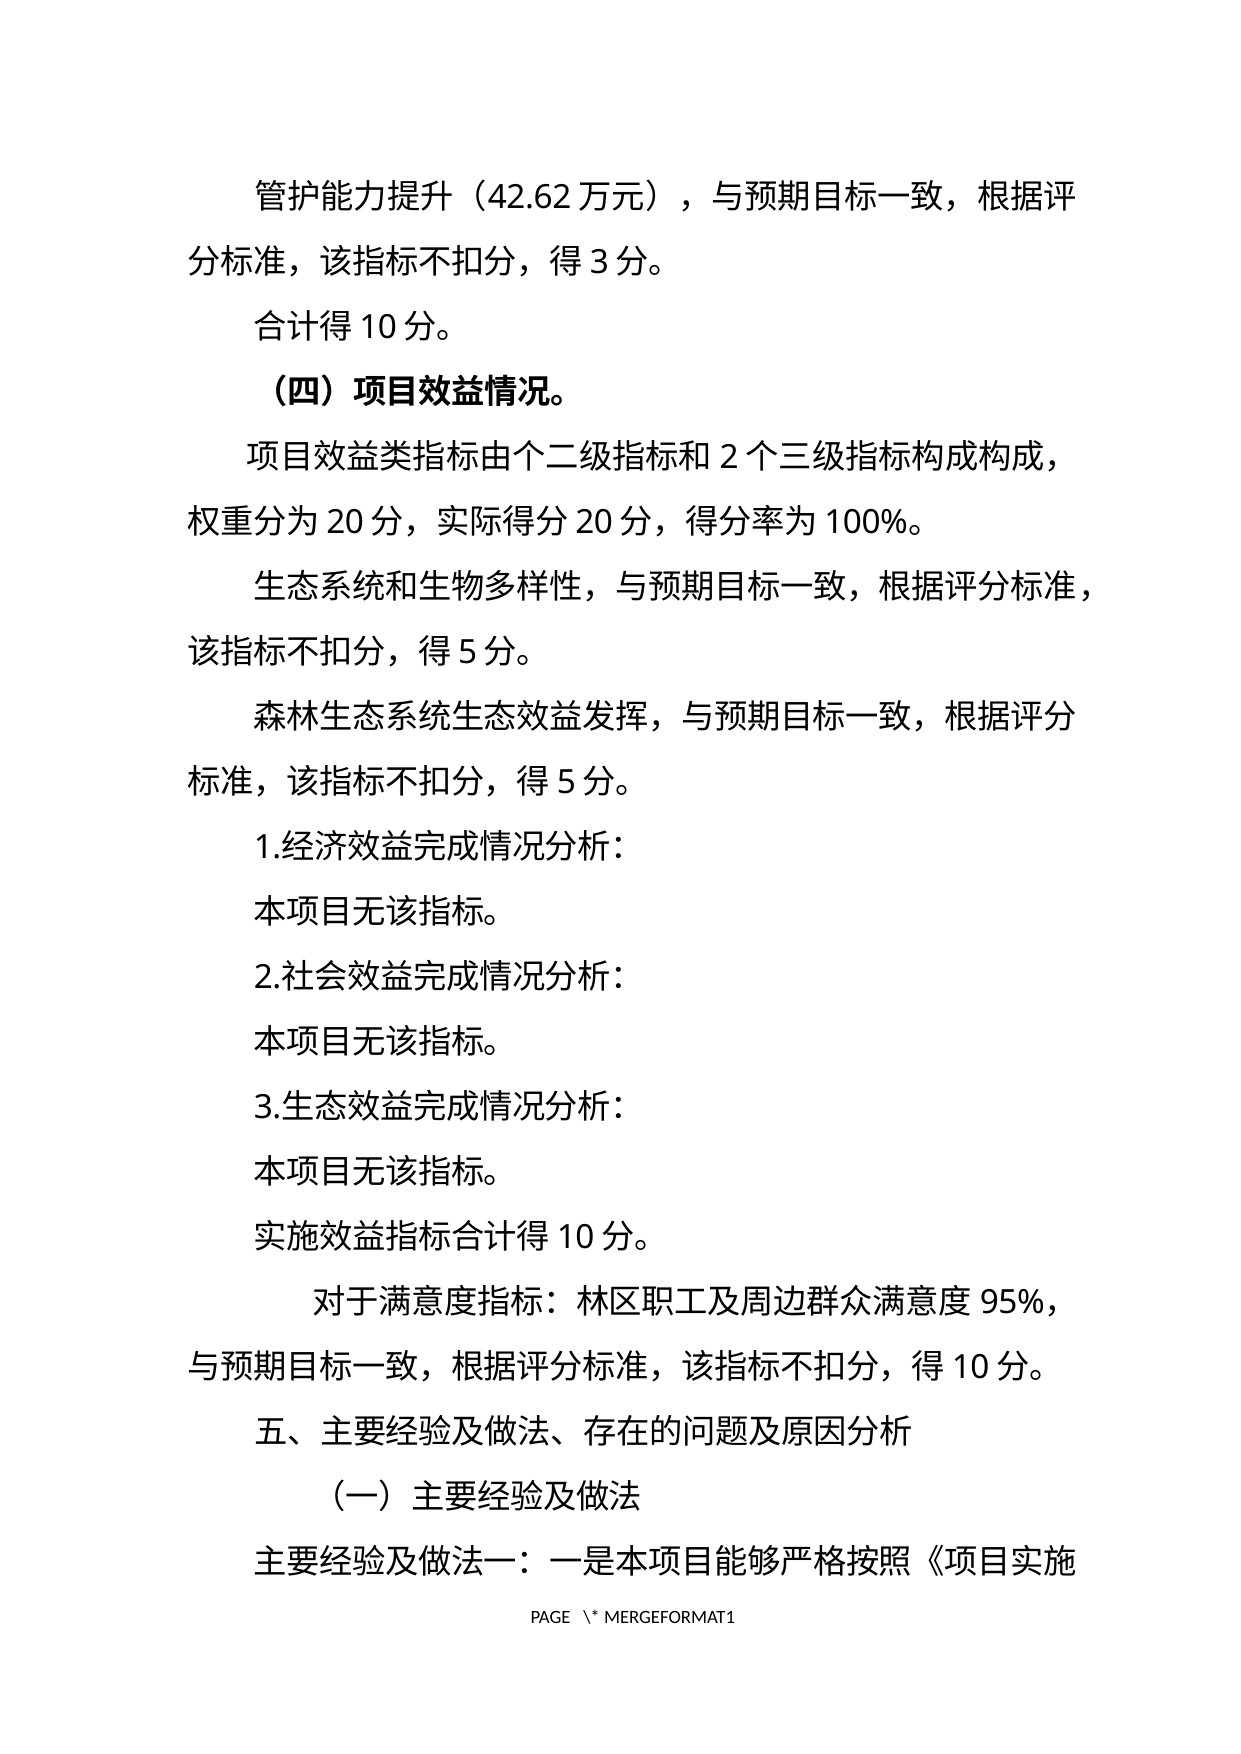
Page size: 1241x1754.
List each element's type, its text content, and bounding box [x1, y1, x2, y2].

text （四）项目效益情况。 [187, 357, 1078, 422]
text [187, 1462, 1078, 1592]
text 对于满意度指标：林区职工及周边群众满意度95%，与预期目标一致，根据评分标准，该指标不扣分，得10分。 [187, 1267, 1078, 1397]
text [187, 162, 1078, 357]
text 项目效益类指标由个二级指标和2个三级指标构成构成，权重分为20分，实际得分20分，得分率为100%。 生态系统和生物多样性，与预期目标一致，根据评分标准，该指标不扣分，得5分。 森林生态系统生态效益发挥，与预期目标一致，根据评分标准，该指标不扣分，得5分。 1.经济效益完成情况分析： 本项目无该指标。 2.社会效益完成情况分析： 本项目无该指标。 3.生态效益完成情况分析： 本项目无该指标。 实施效益指标合计得10分。 [187, 422, 1078, 1267]
text 五、主要经验及做法、存在的问题及原因分析 [187, 1397, 1078, 1462]
